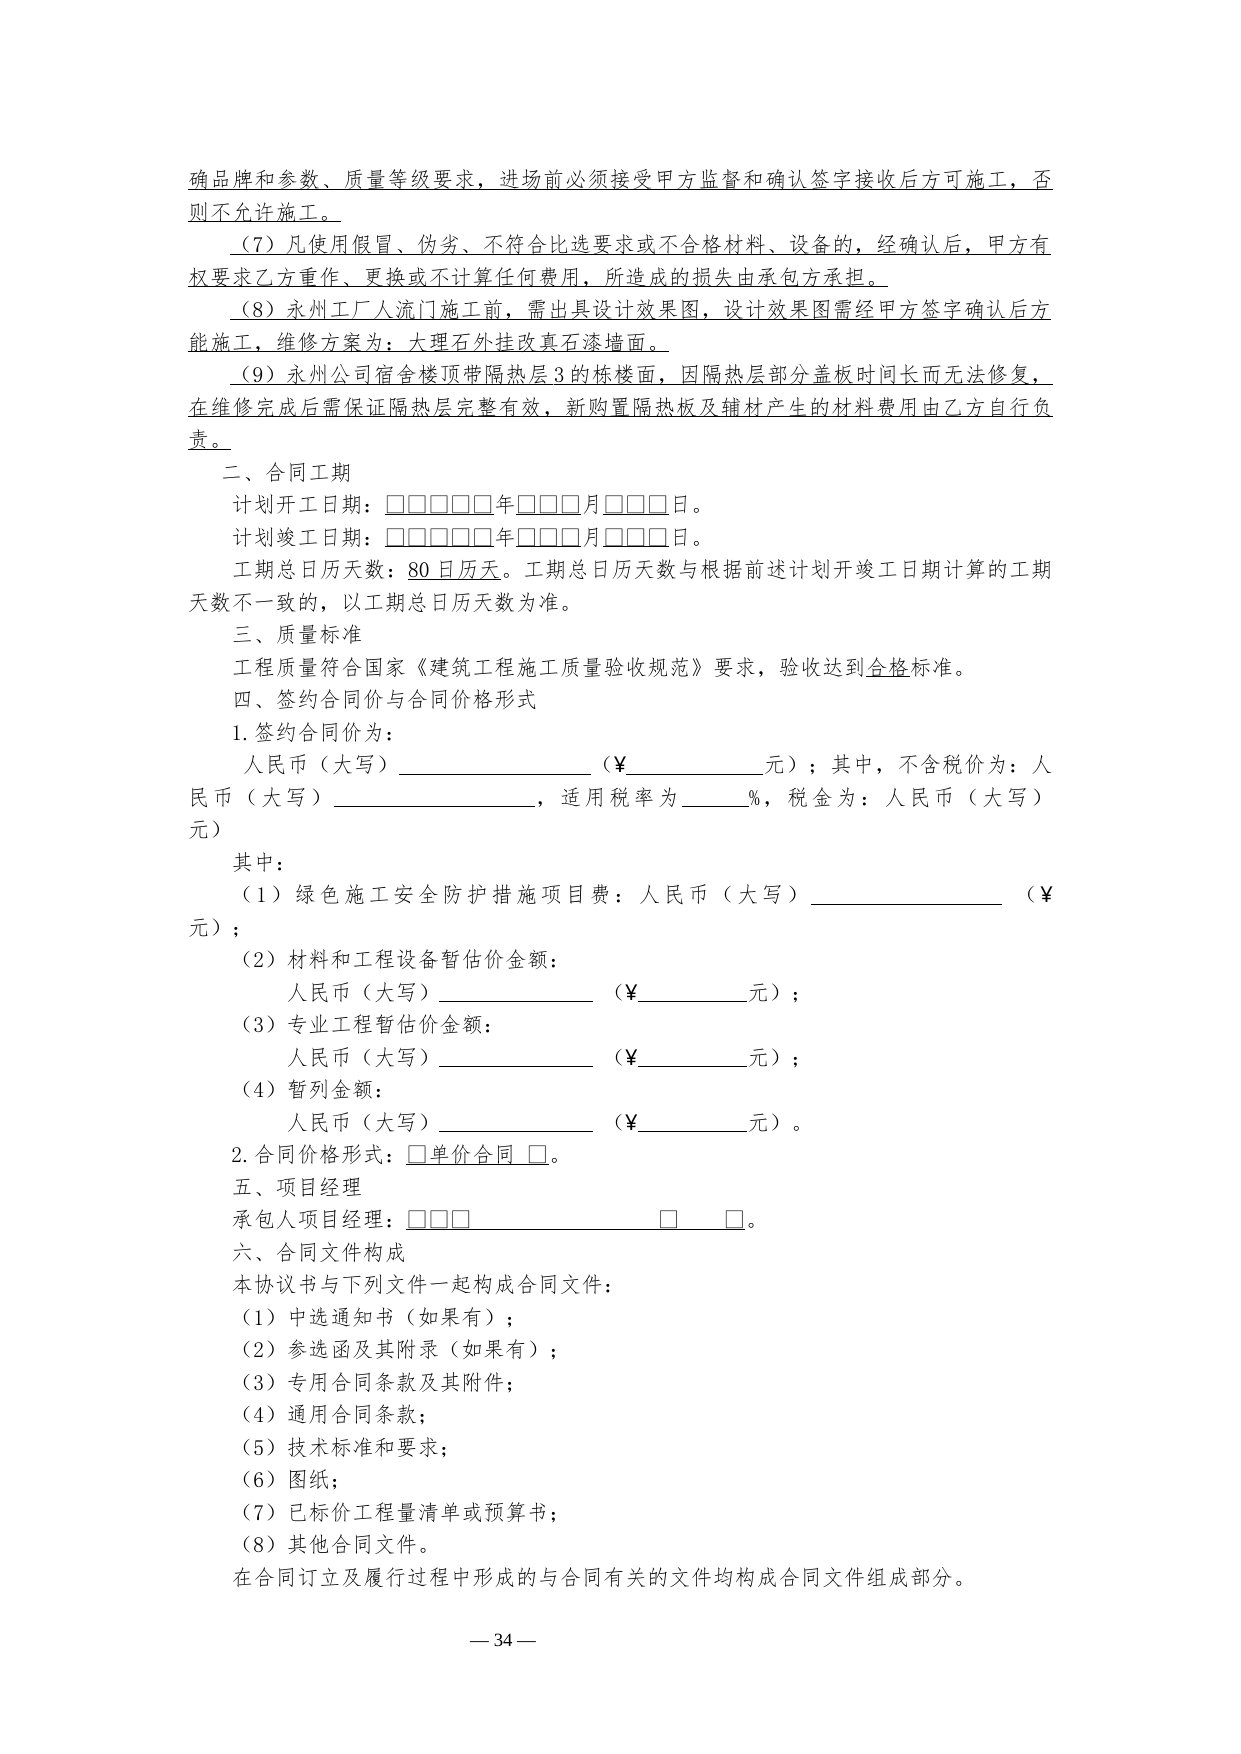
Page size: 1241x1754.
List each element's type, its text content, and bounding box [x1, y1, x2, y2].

text （4）暂列金额： [187, 1072, 1053, 1104]
text 2.合同价格形式：单价合同 。 [187, 1137, 1053, 1169]
text 本协议书与下列文件一起构成合同文件： [187, 1267, 1053, 1299]
text 工期总日历天数：80日历天。工期总日历天数与根据前述计划开竣工日期计算的工期天数不一致的，以工期总日历天数为准。 [187, 552, 1053, 617]
text （2）参选函及其附录（如果有）； [187, 1332, 1053, 1364]
text （9）永州公司宿舍楼顶带隔热层3的栋楼面，因隔热层部分盖板时间长而无法修复，在维修完成后需保证隔热层完整有效，新购置隔热板及辅材产生的材料费用由乙方自行负责。 [187, 417, 1053, 454]
text （3）专用合同条款及其附件； [187, 1364, 1053, 1397]
text （9）永州公司宿舍楼顶带隔热层3的栋楼面，因隔热层部分盖板时间长而无法修复，在维修完成后需保证隔热层完整有效，新购置隔热板及辅材产生的材料费用由乙方自行负责。 [187, 357, 1053, 416]
text （6）图纸； [187, 1462, 1053, 1494]
text 人民币（大写） （¥ 元）。 [187, 1104, 1053, 1137]
text 人民币（大写） （¥ 元）； [187, 1039, 1053, 1072]
text 五、项目经理 [187, 1169, 1053, 1202]
text 1.签约合同价为： [187, 714, 1053, 747]
text （4）通用合同条款； [187, 1397, 1053, 1429]
text （3）专业工程暂估价金额： [187, 1007, 1053, 1039]
text （7）已标价工程量清单或预算书； [187, 1494, 1053, 1527]
text 承包人项目经理：  。 [187, 1202, 1053, 1234]
text 其中： [187, 844, 1053, 877]
text 三、质量标准 [187, 617, 1053, 649]
text 人民币（大写） （¥ 元）； [187, 974, 1053, 1007]
text （8）永州工厂人流门施工前，需出具设计效果图，设计效果图需经甲方签字确认后方能施工，维修方案为：大理石外挂改真石漆墙面。 [187, 292, 1053, 357]
text （1）中选通知书（如果有）； [187, 1299, 1053, 1332]
text 计划开工日期：年月日。 [187, 487, 1053, 519]
text 在合同订立及履行过程中形成的与合同有关的文件均构成合同文件组成部分。 [187, 1559, 1053, 1592]
text （7）凡使用假冒、伪劣、不符合比选要求或不合格材料、设备的，经确认后，甲方有权要求乙方重作、更换或不计算任何费用，所造成的损失由承包方承担。 [187, 227, 1053, 292]
text 工程质量符合国家《建筑工程施工质量验收规范》要求，验收达到合格标准。 [187, 649, 1053, 682]
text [187, 162, 1053, 189]
text （5）技术标准和要求； [187, 1429, 1053, 1462]
text 人民币（大写） （¥ 元）；其中，不含税价为：人民币（大写） ，适用税率为 %，税金为：人民币（大写） 元） [187, 747, 1053, 844]
text 四、签约合同价与合同价格形式 [187, 682, 1053, 714]
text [187, 190, 1053, 227]
text 六、合同文件构成 [187, 1234, 1053, 1267]
text 二、合同工期 [187, 454, 1053, 487]
text 计划竣工日期：年月日。 [187, 519, 1053, 552]
text （8）其他合同文件。 [187, 1527, 1053, 1559]
text （2）材料和工程设备暂估价金额： [187, 942, 1053, 974]
text （1）绿色施工安全防护措施项目费：人民币（大写） （¥ 元）； [187, 877, 1053, 942]
